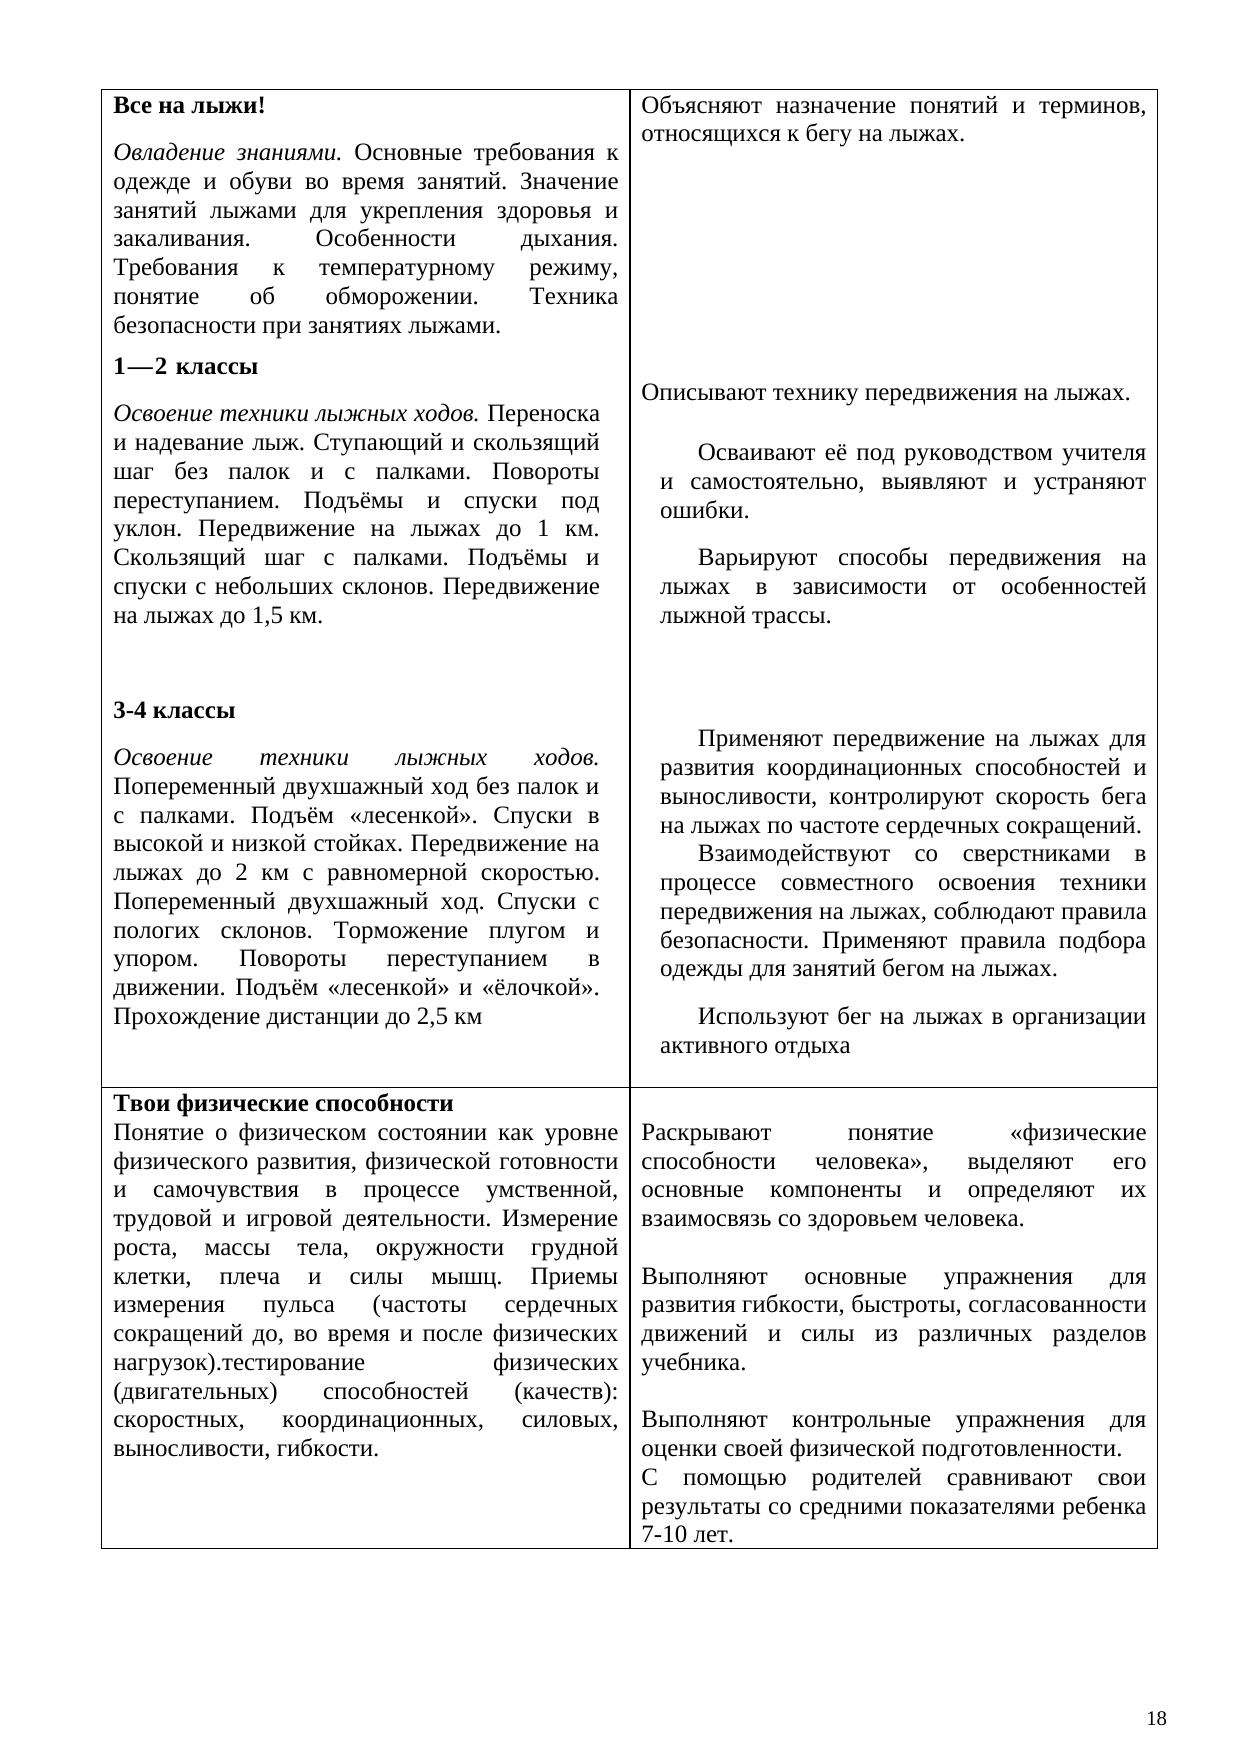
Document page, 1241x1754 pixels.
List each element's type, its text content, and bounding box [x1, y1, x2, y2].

table_cell Все на лыжи! Овладение знаниями. Основные требования к одежде и обуви во время занятий. Значение занятий лыжами для укрепления здоровья и закаливания. Особенности дыхания. Требования к температурному режиму, понятие об обморожении. Техника безопасности при занятиях лыжами. 1—2 классы Освоение техники лыжных ходов. Переноска и надевание лыж. Ступающий и скользящий шаг без палок и с палками. Повороты переступанием. Подъёмы и спуски под уклон. Передвижение на лыжах до 1 км. Скользящий шаг с палками. Подъёмы и спуски с небольших склонов. Передвижение на лыжах до 1,5 км. 3-4 классы Освоение техники лыжных ходов. Попеременный двухшажный ход без палок и с палками. Подъём «лесенкой». Спуски в высокой и низкой стойках. Передвижение на лыжах до 2 км с равномерной скоростью. Попеременный двухшажный ход. Спуски с пологих склонов. Торможение плугом и упором. Повороты переступанием в движении. Подъём «лесенкой» и «ёлочкой». Прохождение дистанции до 2,5 км [102, 90, 629, 1087]
table_cell Объясняют назначение понятий и терминов, относящихся к бегу на лыжах. Описывают технику передвижения на лыжах. Осваивают её под руководством учителя и самостоятельно, выявляют и устраняют ошибки. Варьируют способы передвижения на лыжах в зависимости от особенностей лыжной трассы. Применяют передвижение на лыжах для развития координационных способностей и выносливости, контролируют скорость бега на лыжах по частоте сердечных сокращений. Взаимодействуют со сверстниками в процессе совместного освоения техники передвижения на лыжах, соблюдают правила безопасности. Применяют правила подбора одежды для занятий бегом на лыжах. Используют бег на лыжах в организации активного отдыха [631, 90, 1157, 1087]
table_cell Твои физические способности Понятие о физическом состоянии как уровне физического развития, физической готовности и самочувствия в процессе умственной, трудовой и игровой деятельности. Измерение роста, массы тела, окружности грудной клетки, плеча и силы мышц. Приемы измерения пульса (частоты сердечных сокращений до, во время и после физических нагрузок).тестирование физических (двигательных) способностей (качеств): скоростных, координационных, силовых, выносливости, гибкости. [102, 1088, 629, 1548]
table_cell Раскрывают понятие «физические способности человека», выделяют его основные компоненты и определяют их взаимосвязь со здоровьем человека. Выполняют основные упражнения для развития гибкости, быстроты, согласованности движений и силы из различных разделов учебника. Выполняют контрольные упражнения для оценки своей физической подготовленности. С помощью родителей сравнивают свои результаты со средними показателями ребенка 7-10 лет. [631, 1088, 1157, 1548]
